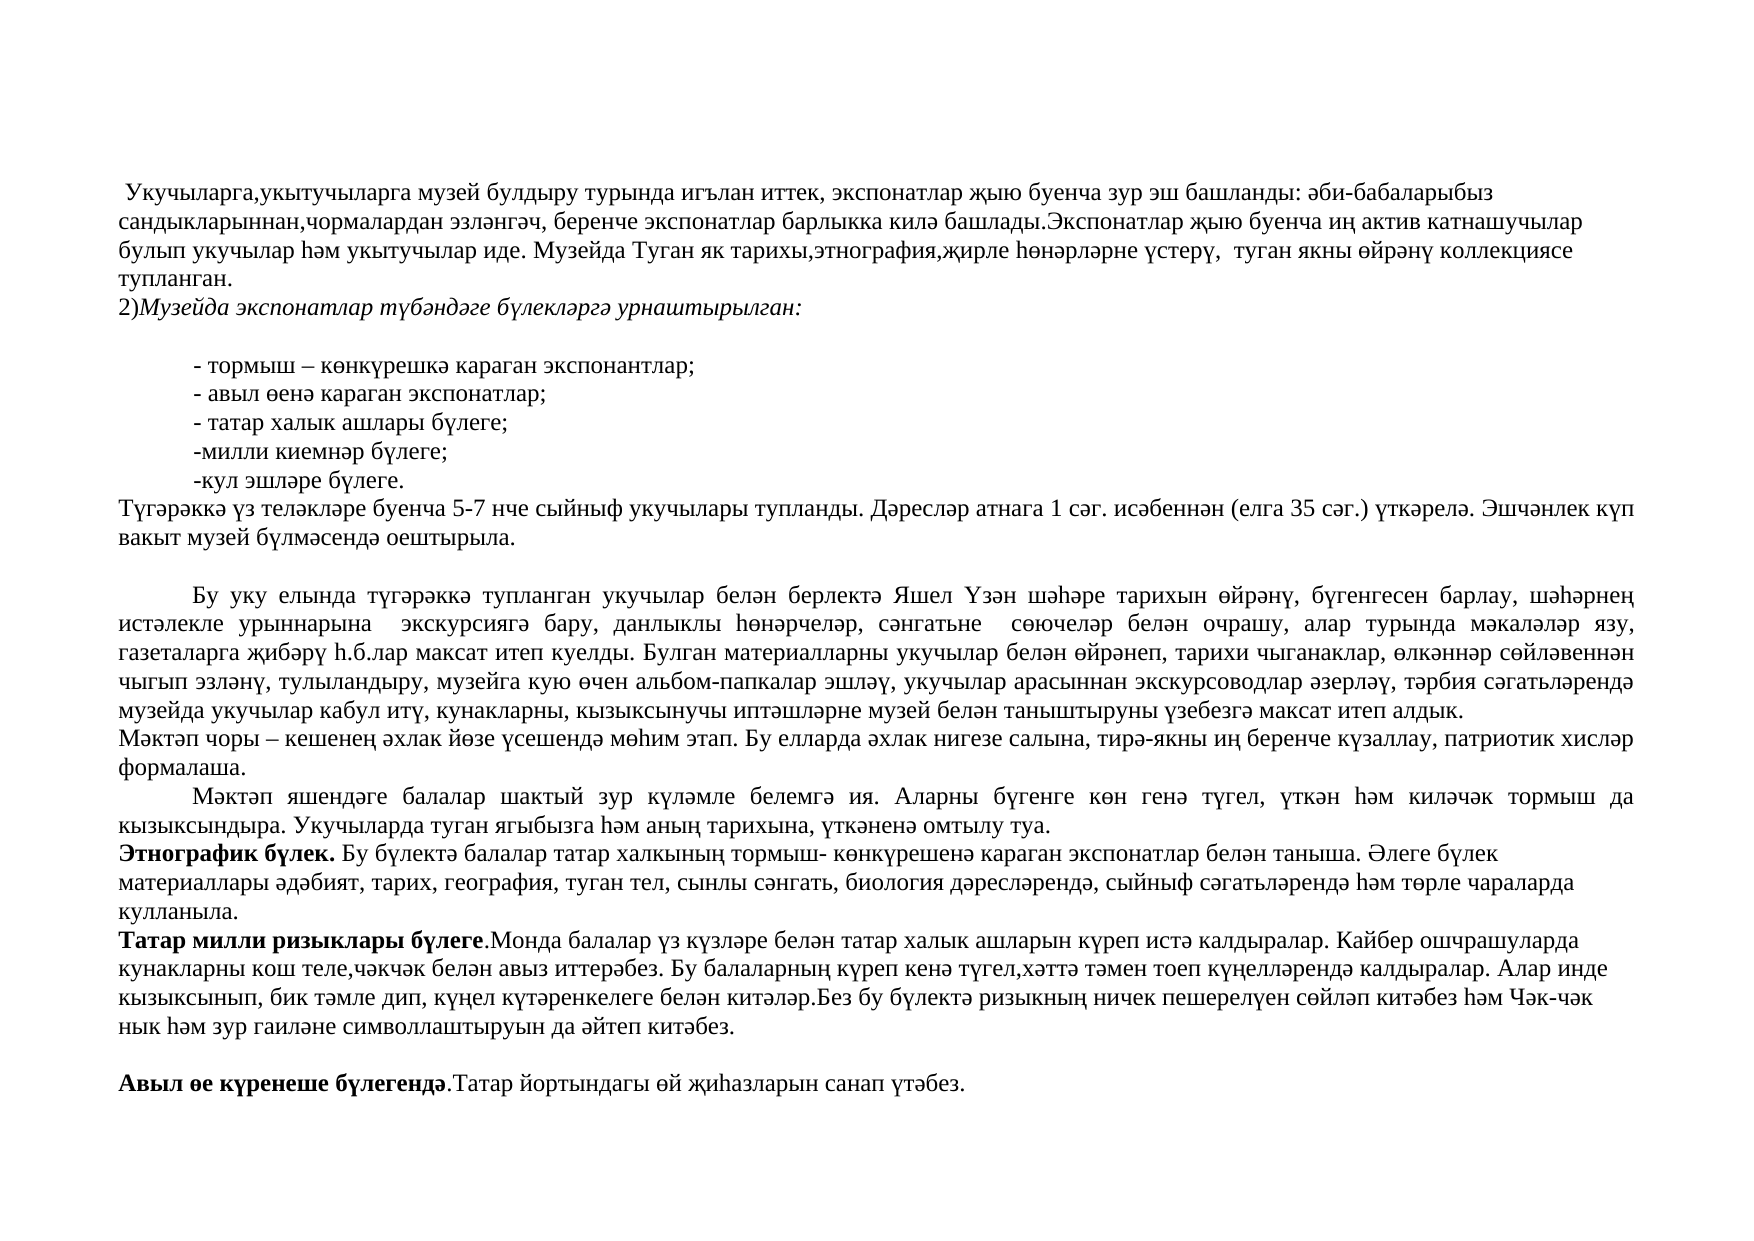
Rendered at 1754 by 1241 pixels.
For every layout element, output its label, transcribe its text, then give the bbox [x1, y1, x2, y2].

text -милли киемнәр бүлеге; [118, 436, 1636, 465]
text - авыл өенә караган экспонатлар; [118, 378, 1636, 407]
text Мәктәп яшендәге балалар шактый зур күләмле белемгә ия. Аларны бүгенге көн генә түгел, үткән һәм киләчәк тормыш да кызыксындыра. Укучыларда туган ягыбызга һәм аның тарихына, үткәненә омтылу туа. [118, 781, 1636, 838]
text - татар халык ашлары бүлеге; [118, 407, 1636, 436]
text Укучыларга,укытучыларга музей булдыру турында игълан иттек, экспонатлар җыю буенча зур эш башланды: әби-бабаларыбыз сандыкларыннан,чормалардан эзләнгәч, беренче экспонатлар барлыкка килә башлады.Экспонатлар җыю буенча иң актив катнашучылар булып укучылар һәм укытучылар иде. Музейда Туган як тарихы,этнография,җирле һөнәрләрне үстерү, туган якны өйрәнү коллекциясе тупланган. [118, 177, 1636, 292]
text -кул эшләре бүлеге. [118, 465, 1636, 493]
text 2)Музейда экспонатлар түбәндәге бүлекләргә урнаштырылган: [118, 292, 1636, 321]
text - тормыш – көнкүрешкә караган экспонантлар; [118, 350, 1636, 378]
text Татар милли ризыклары бүлеге.Монда балалар үз күзләре белән татар халык ашларын күреп истә калдыралар. Кайбер ошчрашуларда кунакларны кош теле,чәкчәк белән авыз иттерәбез. Бу балаларның күреп кенә түгел,хәттә тәмен тоеп күңелләрендә калдыралар. Алар инде кызыксынып, бик тәмле дип, күңел күтәренкелеге белән китәләр.Без бу бүлектә ризыкның ничек пешерелүен сөйләп китәбез һәм Чәк-чәк нык һәм зур гаиләне символлаштыруын да әйтеп китәбез. [118, 925, 1636, 1040]
text Түгәрәккә үз теләкләре буенча 5-7 нче сыйныф укучылары тупланды. Дәресләр атнага 1 сәг. исәбеннән (елга 35 сәг.) үткәрелә. Эшчәнлек күп вакыт музей бүлмәсендә оештырыла. [118, 493, 1636, 551]
text Этнографик бүлек. Бу бүлектә балалар татар халкының тормыш- көнкүрешенә караган экспонатлар белән таныша. Әлеге бүлек материаллары әдәбият, тарих, география, туган тел, сынлы сәнгать, биология дәресләрендә, сыйныф сәгатьләрендә һәм төрле чараларда кулланыла. [118, 838, 1636, 925]
text Мәктәп чоры – кешенең әхлак йөзе үсешендә мөһим этап. Бу елларда әхлак нигезе салына, тирә-якны иң беренче күзаллау, патриотик хисләр формалаша. [118, 723, 1636, 781]
text Бу уку елында түгәрәккә тупланган укучылар белән берлектә Яшел Үзән шәһәре тарихын өйрәнү, бүгенгесен барлау, шәһәрнең истәлекле урыннарына экскурсиягә бару, данлыклы һөнәрчеләр, сәнгатьне сөючеләр белән очрашу, алар турында мәкаләләр язу, газеталарга җибәрү һ.б.лар максат итеп куелды. Булган материалларны укучылар белән өйрәнеп, тарихи чыганаклар, өлкәннәр сөйләвеннән чыгып эзләнү, тулыландыру, музейга кую өчен альбом-папкалар эшләү, укучылар арасыннан экскурсоводлар әзерләү, тәрбия сәгатьләрендә музейда укучылар кабул итү, кунакларны, кызыксынучы иптәшләрне музей белән таныштыруны үзебезгә максат итеп алдык. [118, 580, 1636, 723]
text Авыл өе күренеше бүлегендә.Татар йортындагы өй җиһазларын санап үтәбез. [118, 1068, 1636, 1096]
